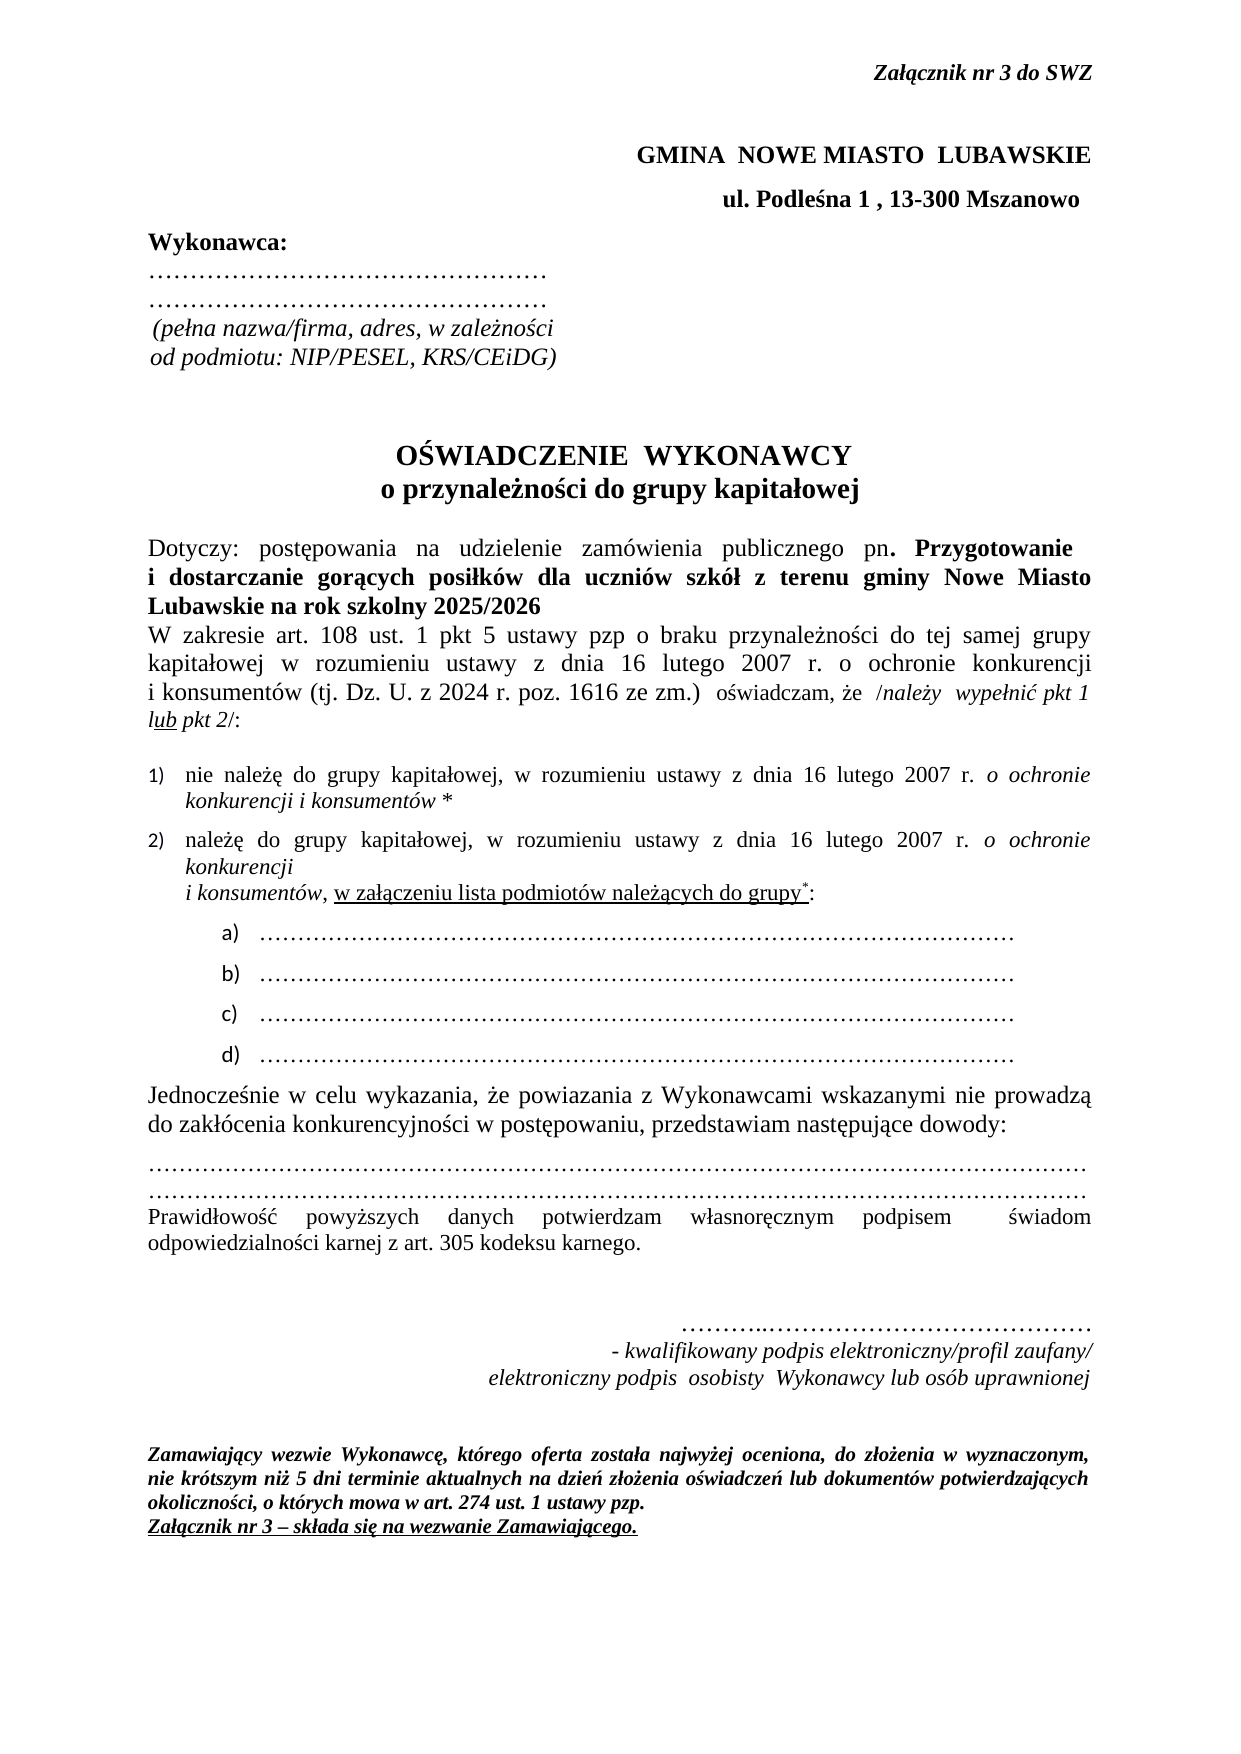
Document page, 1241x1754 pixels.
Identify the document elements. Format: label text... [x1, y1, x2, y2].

list ……………………………………………………………………………………… [221, 999, 1093, 1027]
text o przynależności do grupy kapitałowej [148, 471, 1093, 505]
list nie należę do grupy kapitałowej, w rozumieniu ustawy z dnia 16 lutego 2007 r. o ochronie konkurencji i konsumentów * [148, 761, 1093, 814]
text elektroniczny podpis osobisty Wykonawcy lub osób uprawnionej [148, 1363, 1093, 1390]
text Jednocześnie w celu wykazania, że powiazania z Wykonawcami wskazanymi nie prowadzą do zakłócenia konkurencyjności w postępowaniu, przedstawiam następujące dowody: [148, 1080, 1093, 1138]
text Wykonawca: [148, 227, 561, 256]
text GMINA NOWE MIASTO LUBAWSKIE [148, 141, 1093, 169]
list ……………………………………………………………………………………… [221, 918, 1093, 946]
text W zakresie art. 108 ust. 1 pkt 5 ustawy pzp o braku przynależności do tej samej grupy kapitałowej w rozumieniu ustawy z dnia 16 lutego 2007 r. o ochronie konkurencji i konsumentów (tj. Dz. U. z 2024 r. poz. 1616 ze zm.) oświadczam, że /należy wypełnić pkt 1 lub pkt 2/: [148, 620, 1093, 732]
text - kwalifikowany podpis elektroniczny/profil zaufany/ [148, 1337, 1093, 1363]
list ……………………………………………………………………………………… [221, 1040, 1093, 1068]
text Zamawiający wezwie Wykonawcę, którego oferta została najwyżej oceniona, do złożenia w wyznaczonym, nie krótszym niż 5 dni terminie aktualnych na dzień złożenia oświadczeń lub dokumentów potwierdzających okoliczności, o których mowa w art. 274 ust. 1 ustawy pzp. [148, 1442, 1093, 1514]
text ul. Podleśna 1 , 13-300 Mszanowo [148, 184, 1093, 212]
text Załącznik nr 3 – składa się na wezwanie Zamawiającego. [148, 1514, 1093, 1538]
text Dotyczy: postępowania na udzielenie zamówienia publicznego pn. Przygotowanie i dostarczanie gorących posiłków dla uczniów szkół z terenu gminy Nowe Miasto Lubawskie na rok szkolny 2025/2026 [148, 533, 1093, 620]
list ……………………………………………………………………………………… [221, 959, 1093, 987]
text ………..………………………………… [620, 1308, 1093, 1337]
text Załącznik nr 3 do SWZ [148, 59, 1093, 85]
list należę do grupy kapitałowej, w rozumieniu ustawy z dnia 16 lutego 2007 r. o ochronie konkurencji i konsumentów, w załączeniu lista podmiotów należących do grupy*: [148, 826, 1093, 906]
text …………………………………………………………………………………………………………………………………………………………………………………………………………………………Prawidłowość powyższych danych potwierdzam własnoręcznym podpisem świadom odpowiedzialności karnej z art. 305 kodeksu karnego. [148, 1150, 1093, 1256]
text (pełna nazwa/firma, adres, w zależności od podmiotu: NIP/PESEL, KRS/CEiDG) [148, 313, 561, 371]
text OŚWIADCZENIE WYKONAWCY [148, 438, 1093, 471]
text …………………………………………………………………………………… [148, 256, 561, 313]
